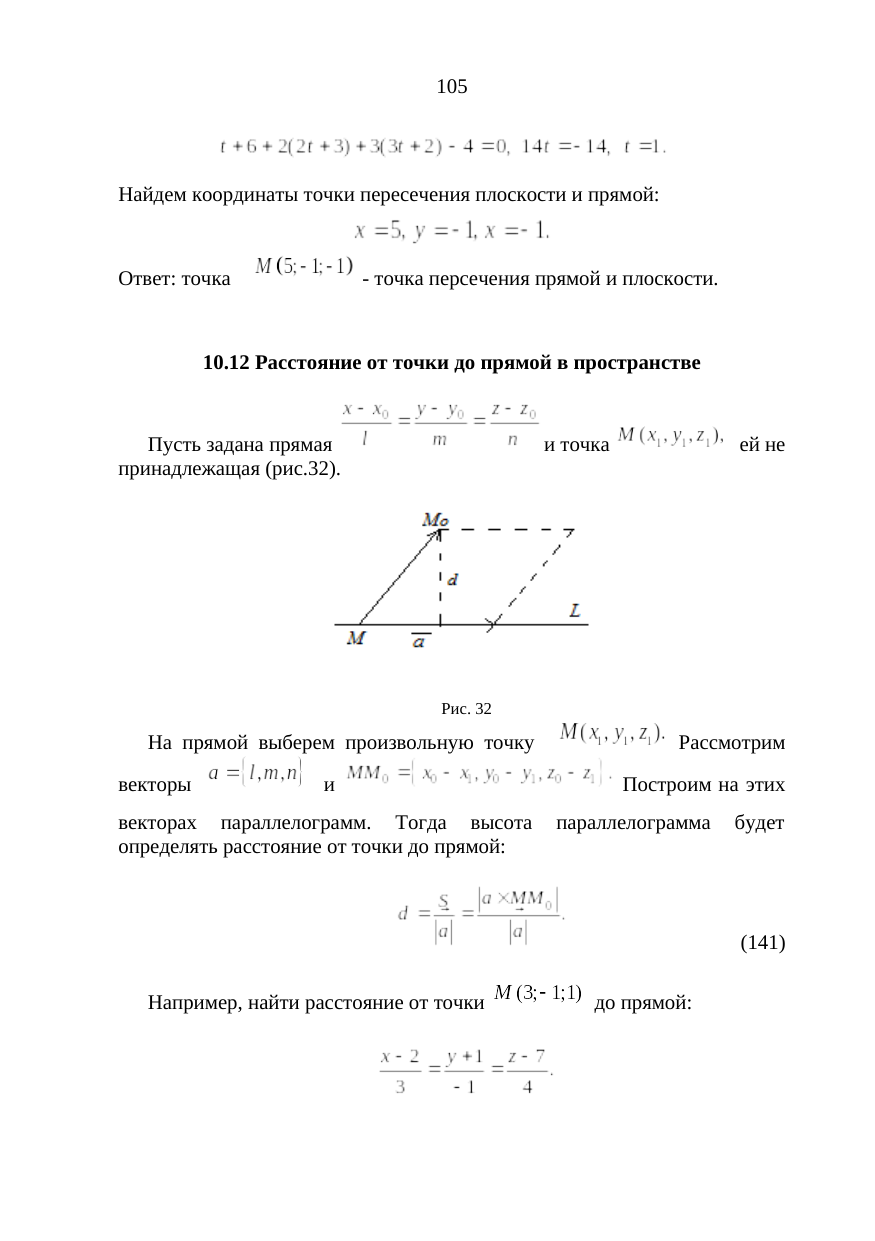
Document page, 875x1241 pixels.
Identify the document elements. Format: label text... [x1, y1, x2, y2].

picture [305, 480, 628, 656]
text Пусть задана прямая и точка ей не принадлежащая (рис.32). [118, 392, 785, 480]
text (141) [118, 882, 785, 954]
text Найдем координаты точки пересечения плоскости и прямой: [118, 182, 785, 206]
text Рис. 32 [118, 699, 785, 718]
text 10.12 Расстояние от точки до прямой в пространстве [118, 338, 785, 374]
text На прямой выберем произвольную точку Рассмотрим векторы и Построим на этих векторах параллелограмм. Тогда высота параллелограмма будет определять расстояние от точки до прямой: [118, 718, 785, 858]
text Например, найти расстояние от точки до прямой: [118, 978, 785, 1017]
text Ответ: точка - точка персечения прямой и плоскости. [118, 251, 785, 295]
